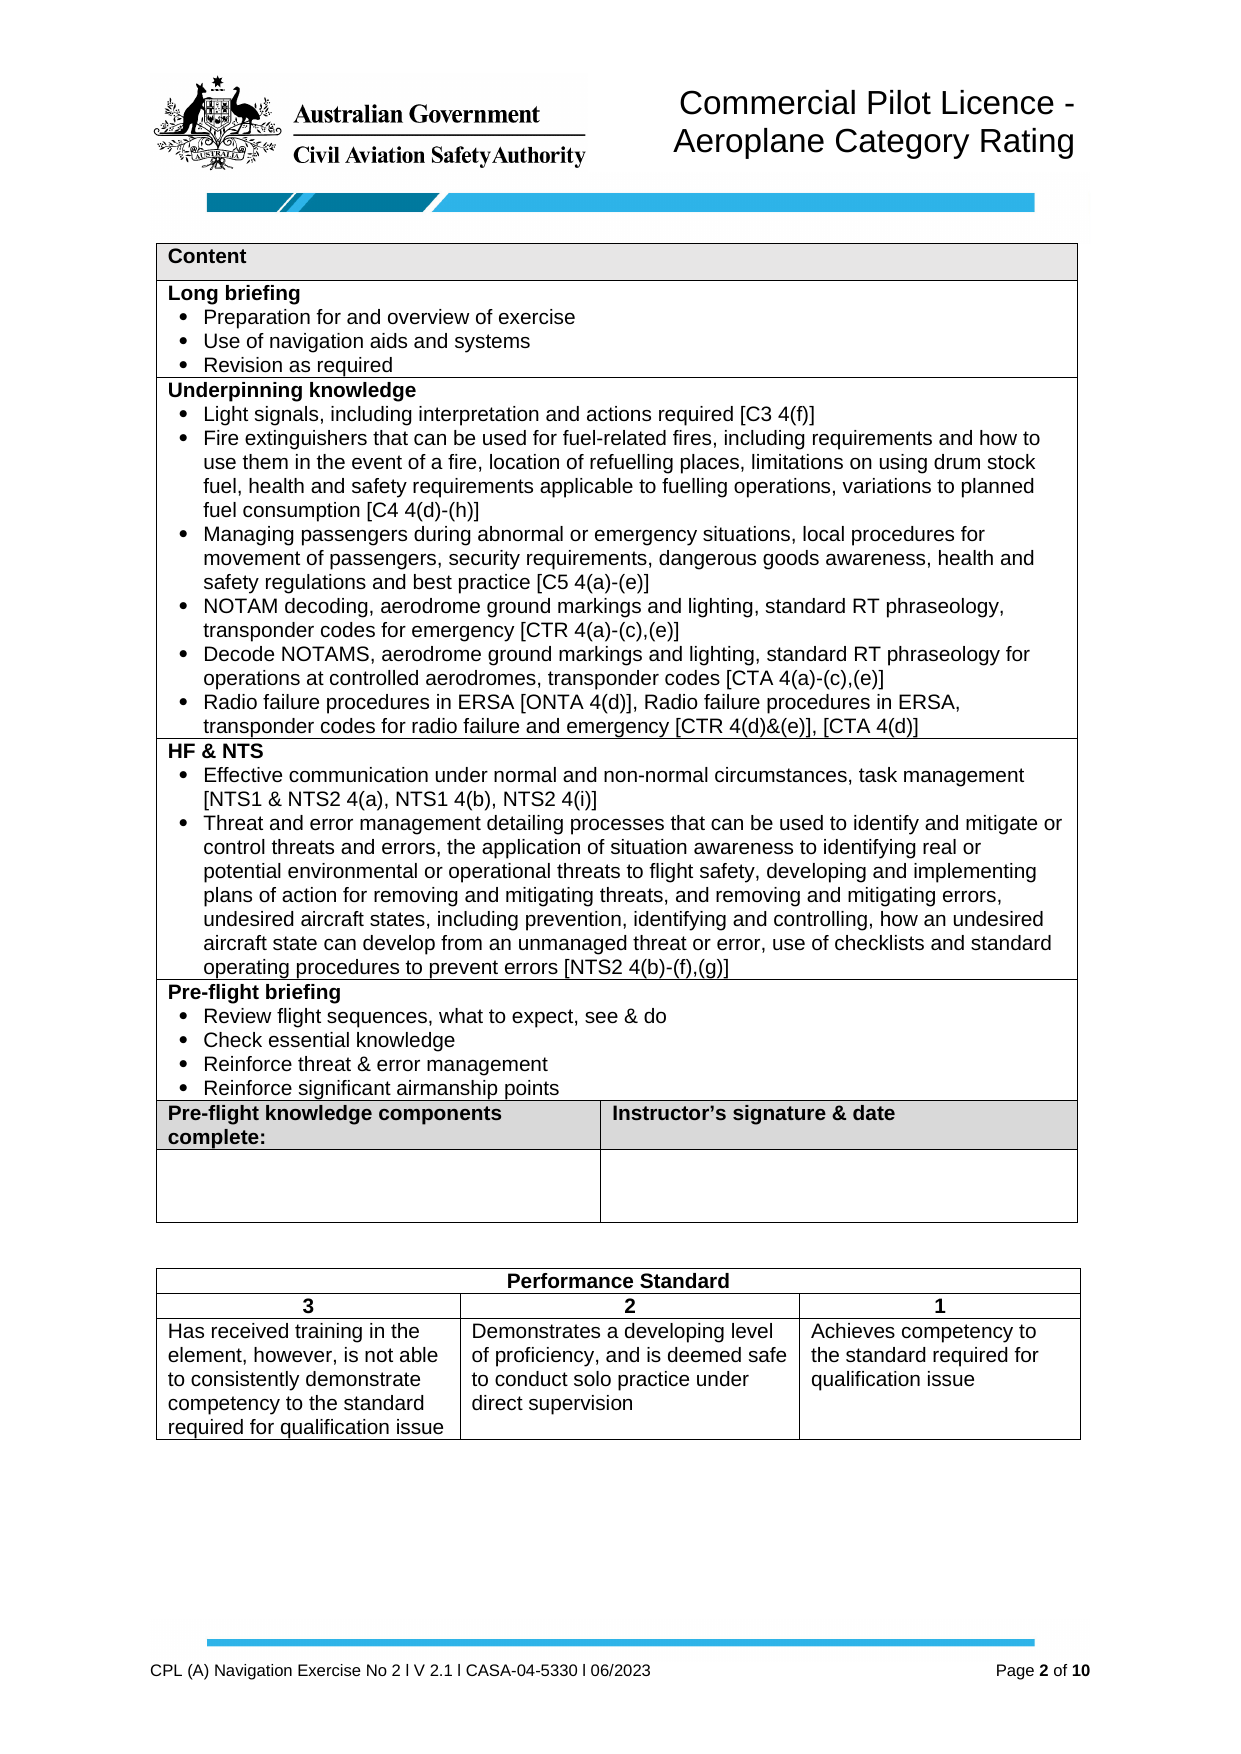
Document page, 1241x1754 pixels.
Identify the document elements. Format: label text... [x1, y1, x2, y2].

table_cell Pre-flight knowledge components complete: [157, 1101, 600, 1149]
table_cell Achieves competency to the standard required for qualification issue [800, 1319, 1080, 1439]
table_cell 2 [461, 1294, 799, 1318]
picture [150, 73, 1091, 244]
table_cell 1 [800, 1294, 1080, 1318]
table_cell Pre-flight briefing Review flight sequences, what to expect, see & do Check essential knowledge Reinforce threat & error management Reinforce significant airmanship points [157, 980, 1077, 1100]
table_cell Demonstrates a developing level of proficiency, and is deemed safe to conduct solo practice under direct supervision [461, 1319, 799, 1439]
table_cell 3 [157, 1294, 460, 1318]
table_header Content [157, 244, 1077, 280]
table_cell [601, 1150, 1077, 1222]
table_cell Long briefing Preparation for and overview of exercise Use of navigation aids and systems Revision as required [157, 281, 1077, 377]
table_cell Instructor’s signature & date [601, 1101, 1077, 1149]
picture [150, 1619, 1091, 1662]
table_cell Has received training in the element, however, is not able to consistently demonstrate competency to the standard required for qualification issue [157, 1319, 460, 1439]
table_cell Underpinning knowledge Light signals, including interpretation and actions required [C3 4(f)] Fire extinguishers that can be used for fuel-related fires, including requirements and how to use them in the event of a fire, location of refuelling places, limitations on using drum stock fuel, health and safety requirements applicable to fuelling operations, variations to planned fuel consumption [C4 4(d)-(h)] Managing passengers during abnormal or emergency situations, local procedures for movement of passengers, security requirements, dangerous goods awareness, health and safety regulations and best practice [C5 4(a)-(e)] NOTAM decoding, aerodrome ground markings and lighting, standard RT phraseology, transponder codes for emergency [CTR 4(a)-(c),(e)] Decode NOTAMS, aerodrome ground markings and lighting, standard RT phraseology for operations at controlled aerodromes, transponder codes [CTA 4(a)-(c),(e)] Radio failure procedures in ERSA [ONTA 4(d)], Radio failure procedures in ERSA, transponder codes for radio failure and emergency [CTR 4(d)&(e)], [CTA 4(d)] [157, 378, 1077, 738]
table_cell HF & NTS Effective communication under normal and non-normal circumstances, task management [NTS1 & NTS2 4(a), NTS1 4(b), NTS2 4(i)] Threat and error management detailing processes that can be used to identify and mitigate or control threats and errors, the application of situation awareness to identifying real or potential environmental or operational threats to flight safety, developing and implementing plans of action for removing and mitigating threats, and removing and mitigating errors, undesired aircraft states, including prevention, identifying and controlling, how an undesired aircraft state can develop from an unmanaged threat or error, use of checklists and standard operating procedures to prevent errors [NTS2 4(b)-(f),(g)] [157, 739, 1077, 979]
table_cell [157, 1150, 600, 1222]
table_header Performance Standard [157, 1269, 1080, 1293]
